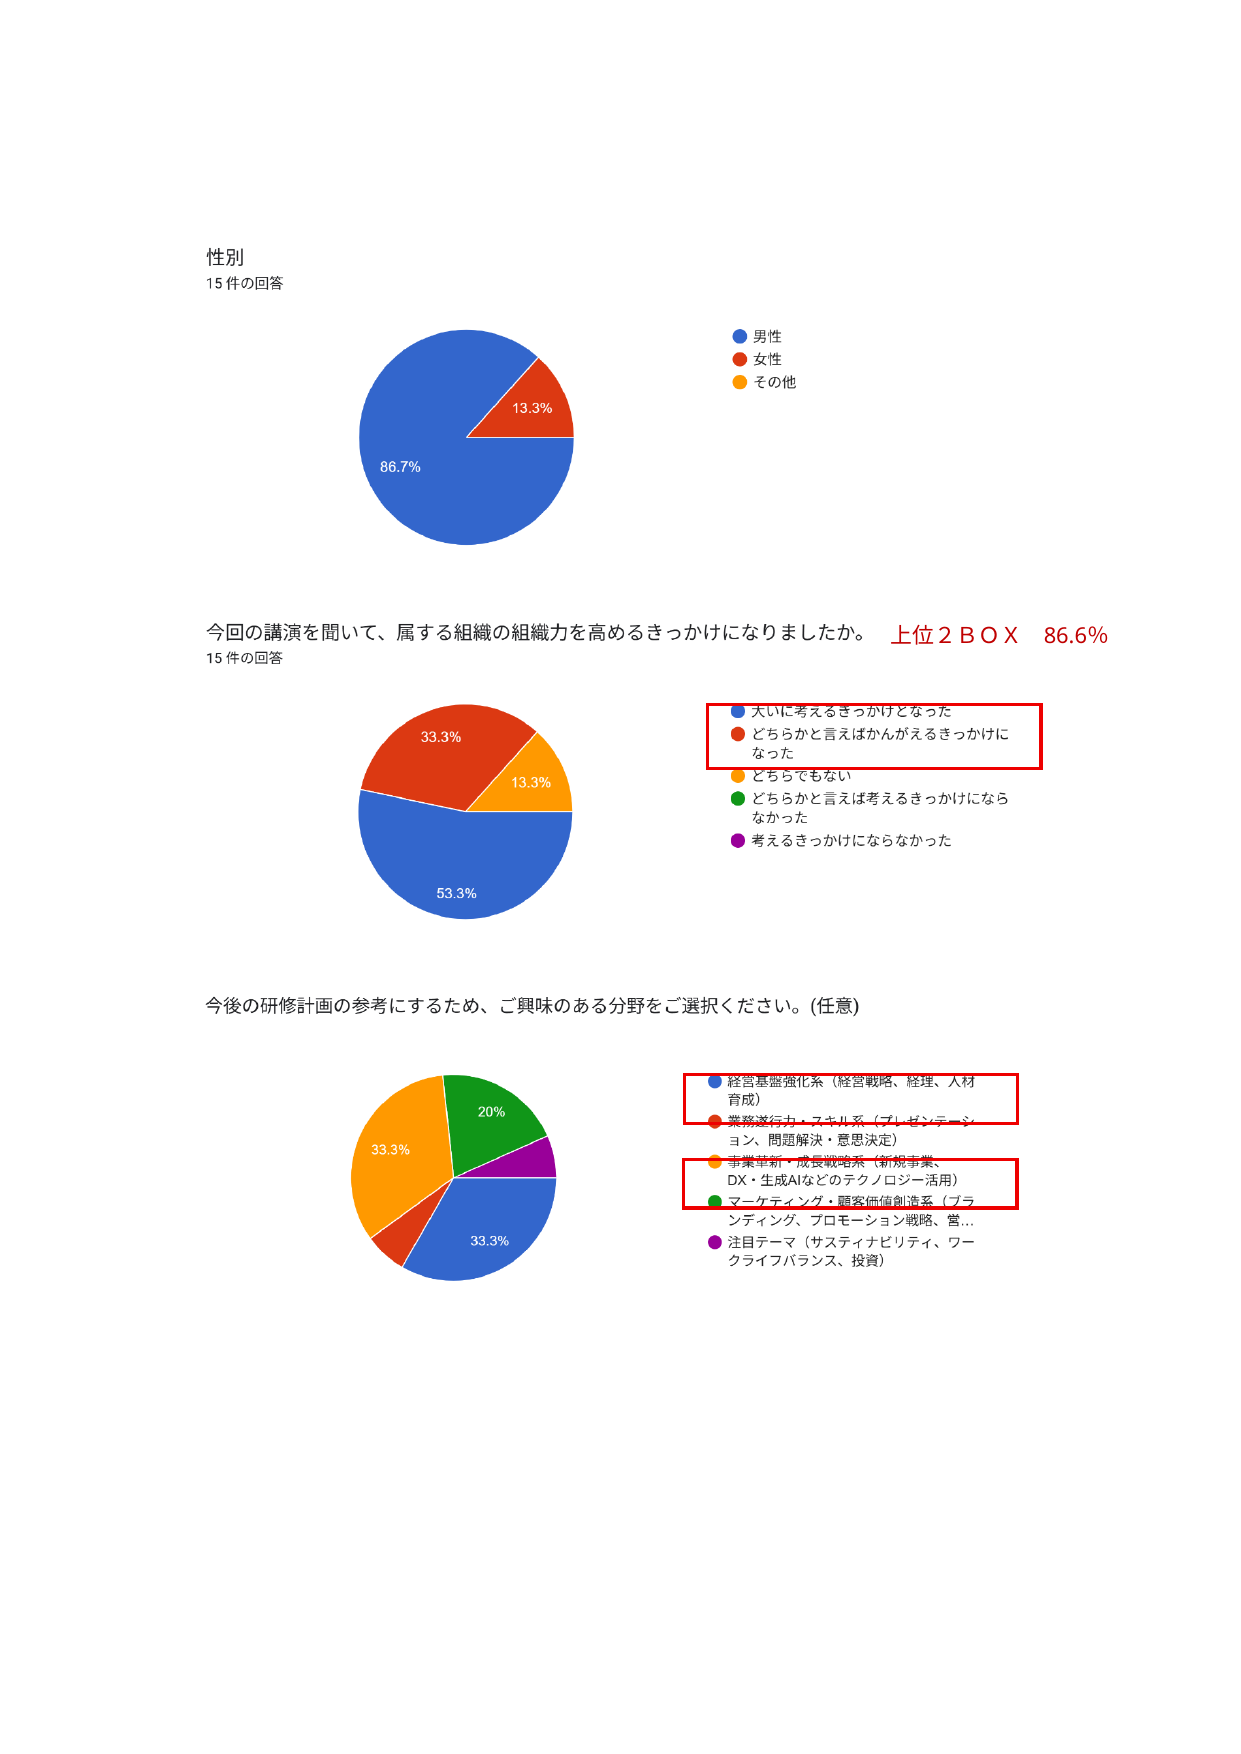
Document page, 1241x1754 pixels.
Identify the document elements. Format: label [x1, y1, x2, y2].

picture [177, 216, 1055, 586]
picture [177, 966, 1015, 1320]
picture [686, 1076, 1015, 1122]
picture [177, 591, 1052, 960]
picture [685, 1161, 1015, 1206]
